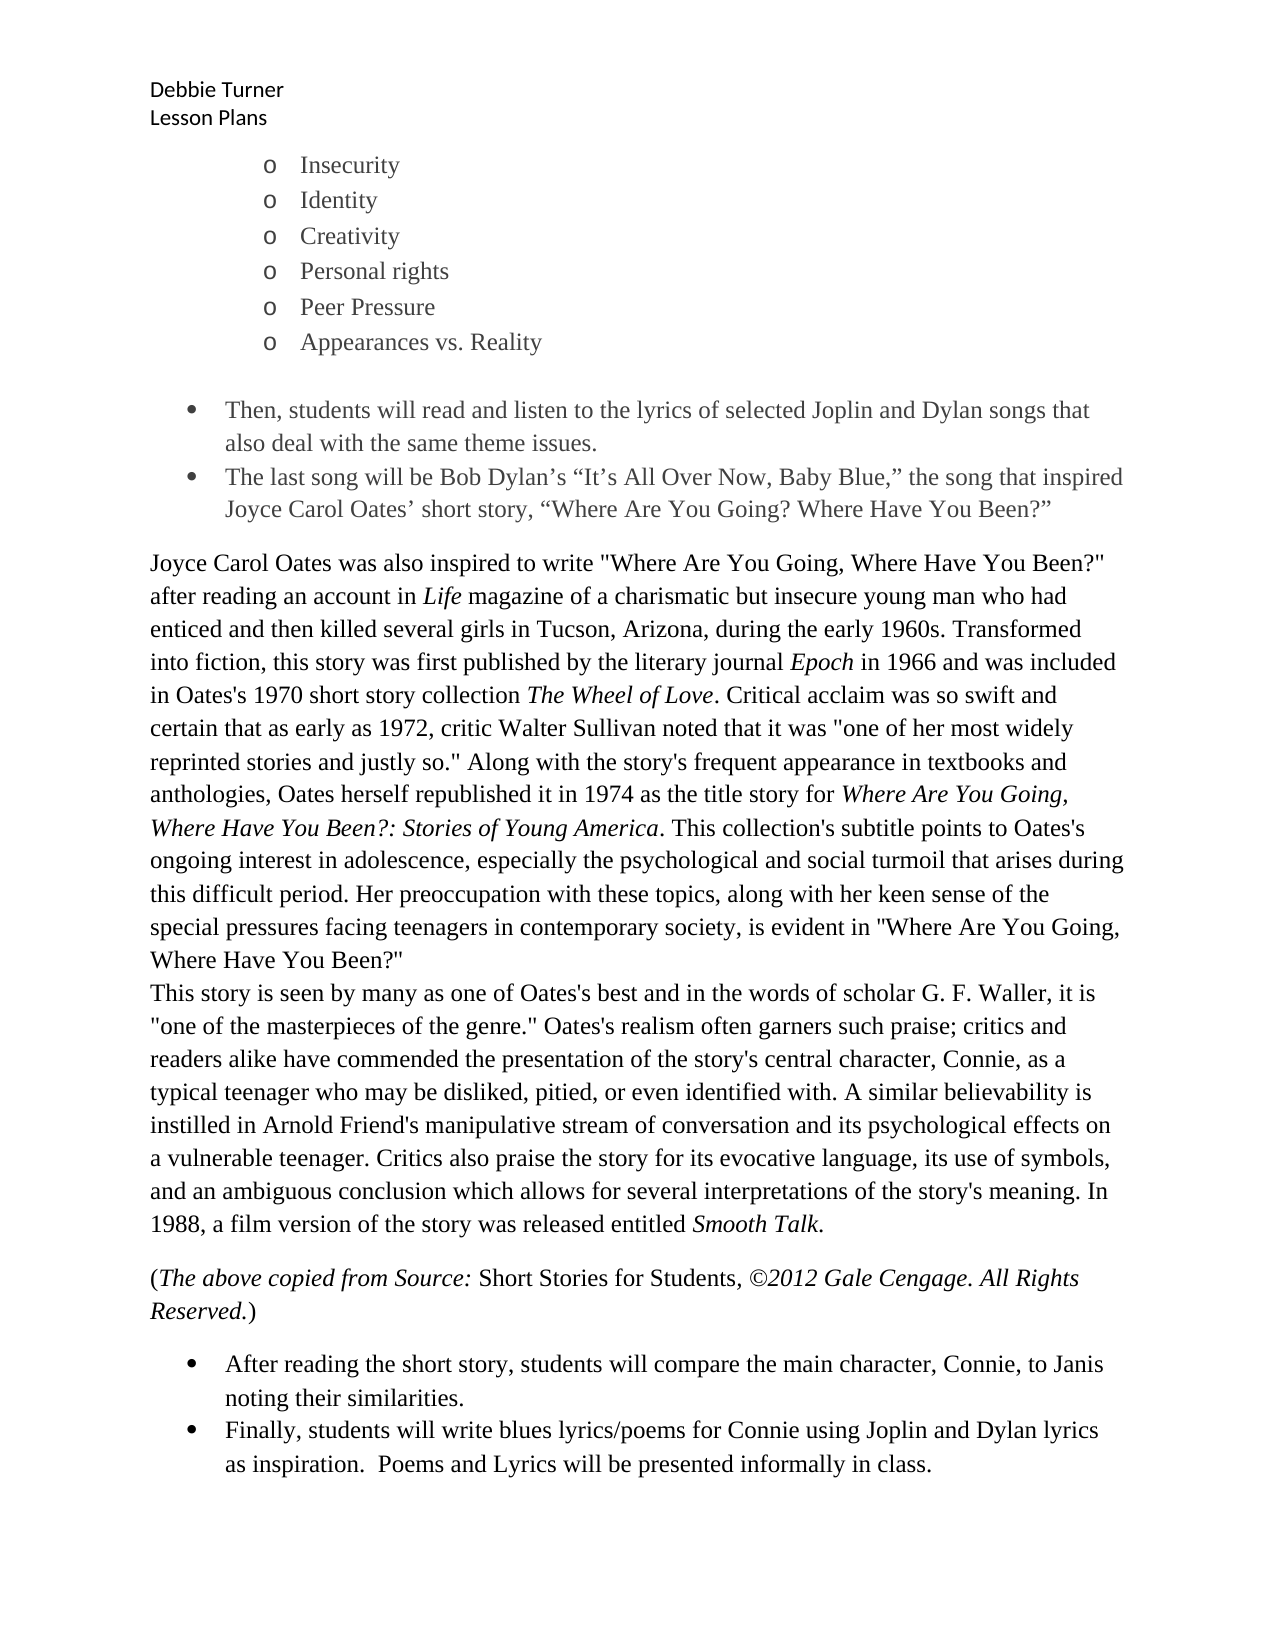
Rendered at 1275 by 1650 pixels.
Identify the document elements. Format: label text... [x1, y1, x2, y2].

list Appearances vs. Reality [262, 327, 1125, 358]
list Then, students will read and listen to the lyrics of selected Joplin and Dylan songs that also deal with the same theme issues. [187, 396, 1125, 457]
text (The above copied from Source: Short Stories for Students, ©2012 Gale Cengage. All Rights Reserved.) [150, 1263, 1125, 1324]
list The last song will be Bob Dylan’s “It’s All Over Now, Baby Blue,” the song that inspired Joyce Carol Oates’ short story, “Where Are You Going? Where Have You Been?” [187, 462, 1125, 523]
list Creativity [262, 221, 1125, 252]
list After reading the short story, students will compare the main character, Connie, to Janis noting their similarities. [187, 1349, 1125, 1411]
list Personal rights [262, 256, 1125, 287]
list Peer Pressure [262, 292, 1125, 322]
list Insecurity [262, 150, 1125, 181]
text This story is seen by many as one of Oates's best and in the words of scholar G. F. Waller, it is "one of the masterpieces of the genre." Oates's realism often garners such praise; critics and readers alike have commended the presentation of the story's central character, Connie, as a typical teenager who may be disliked, pitied, or even identified with. A similar believability is instilled in Arnold Friend's manipulative stream of conversation and its psychological effects on a vulnerable teenager. Critics also praise the story for its evocative language, its use of symbols, and an ambiguous conclusion which allows for several interpretations of the story's meaning. In 1988, a film version of the story was released entitled Smooth Talk. [150, 978, 1125, 1238]
list Identity [262, 185, 1125, 216]
list Finally, students will write blues lyrics/poems for Connie using Joplin and Dylan lyrics as inspiration. Poems and Lyrics will be presented informally in class. [187, 1416, 1125, 1477]
text Joyce Carol Oates was also inspired to write "Where Are You Going, Where Have You Been?" after reading an account in Life magazine of a charismatic but insecure young man who had enticed and then killed several girls in Tucson, Arizona, during the early 1960s. Transformed into fiction, this story was first published by the literary journal Epoch in 1966 and was included in Oates's 1970 short story collection The Wheel of Love. Critical acclaim was so swift and certain that as early as 1972, critic Walter Sullivan noted that it was "one of her most widely reprinted stories and justly so." Along with the story's frequent appearance in textbooks and anthologies, Oates herself republished it in 1974 as the title story for Where Are You Going, Where Have You Been?: Stories of Young America. This collection's subtitle points to Oates's ongoing interest in adolescence, especially the psychological and social turmoil that arises during this difficult period. Her preoccupation with these topics, along with her keen sense of the special pressures facing teenagers in contemporary society, is evident in ''Where Are You Going, Where Have You Been?'' [150, 548, 1125, 973]
